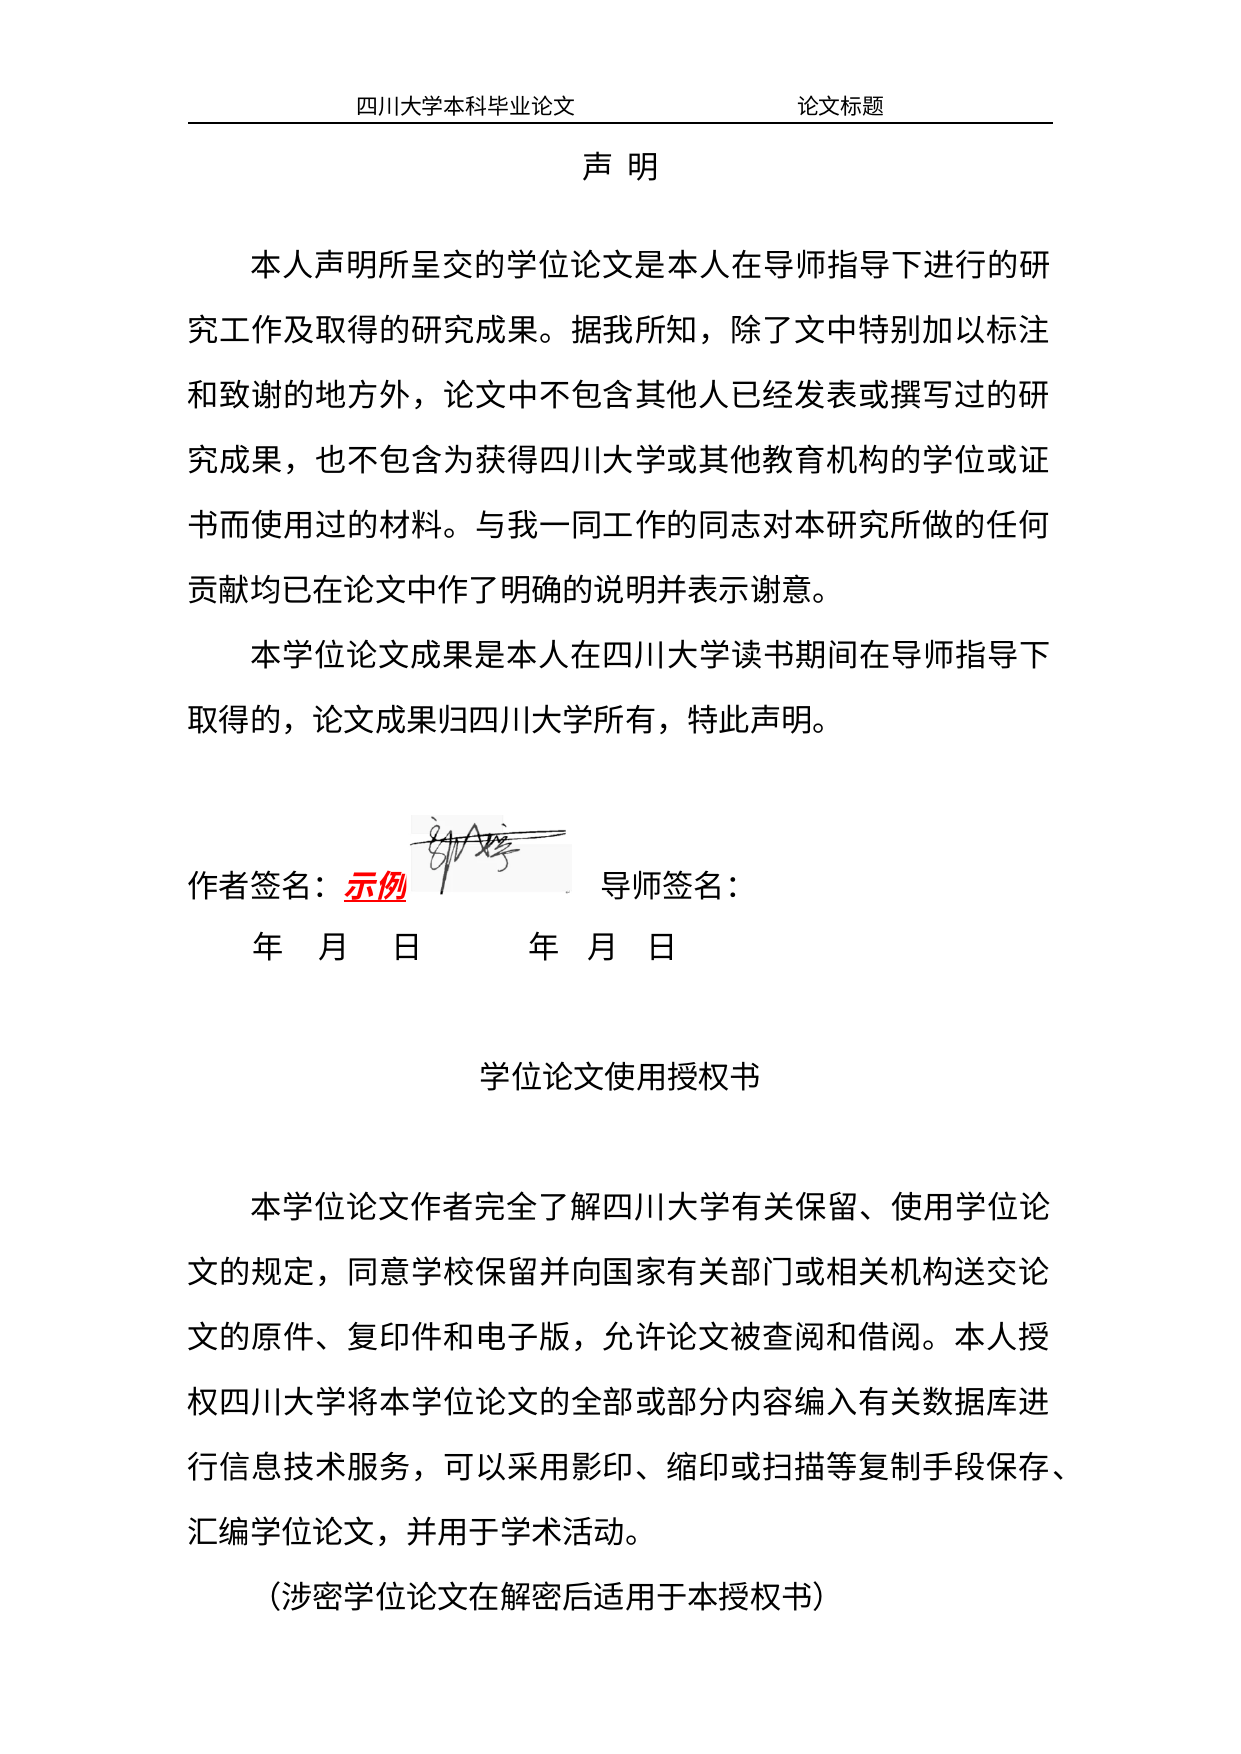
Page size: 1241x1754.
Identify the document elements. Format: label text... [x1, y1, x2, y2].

text 作者签名：示例 导师签名： [187, 815, 1053, 912]
text 本学位论文作者完全了解四川大学有关保留、使用学位论文的规定，同意学校保留并向国家有关部门或相关机构送交论文的原件、复印件和电子版，允许论文被查阅和借阅。本人授权四川大学将本学位论文的全部或部分内容编入有关数据库进行信息技术服务，可以采用影印、缩印或扫描等复制手段保存、汇编学位论文，并用于学术活动。 [187, 1172, 1053, 1562]
text 本学位论文成果是本人在四川大学读书期间在导师指导下取得的，论文成果归四川大学所有，特此声明。 [187, 620, 1053, 750]
text 年 月 日 年 月 日 [187, 912, 1053, 977]
text 本人声明所呈交的学位论文是本人在导师指导下进行的研究工作及取得的研究成果。据我所知，除了文中特别加以标注和致谢的地方外，论文中不包含其他人已经发表或撰写过的研究成果，也不包含为获得四川大学或其他教育机构的学位或证书而使用过的材料。与我一同工作的同志对本研究所做的任何贡献均已在论文中作了明确的说明并表示谢意。 [187, 230, 1053, 620]
picture [406, 815, 572, 898]
text 学位论文使用授权书 [187, 1042, 1053, 1107]
text 声 明 [187, 132, 1053, 197]
text （涉密学位论文在解密后适用于本授权书） [187, 1562, 1053, 1627]
